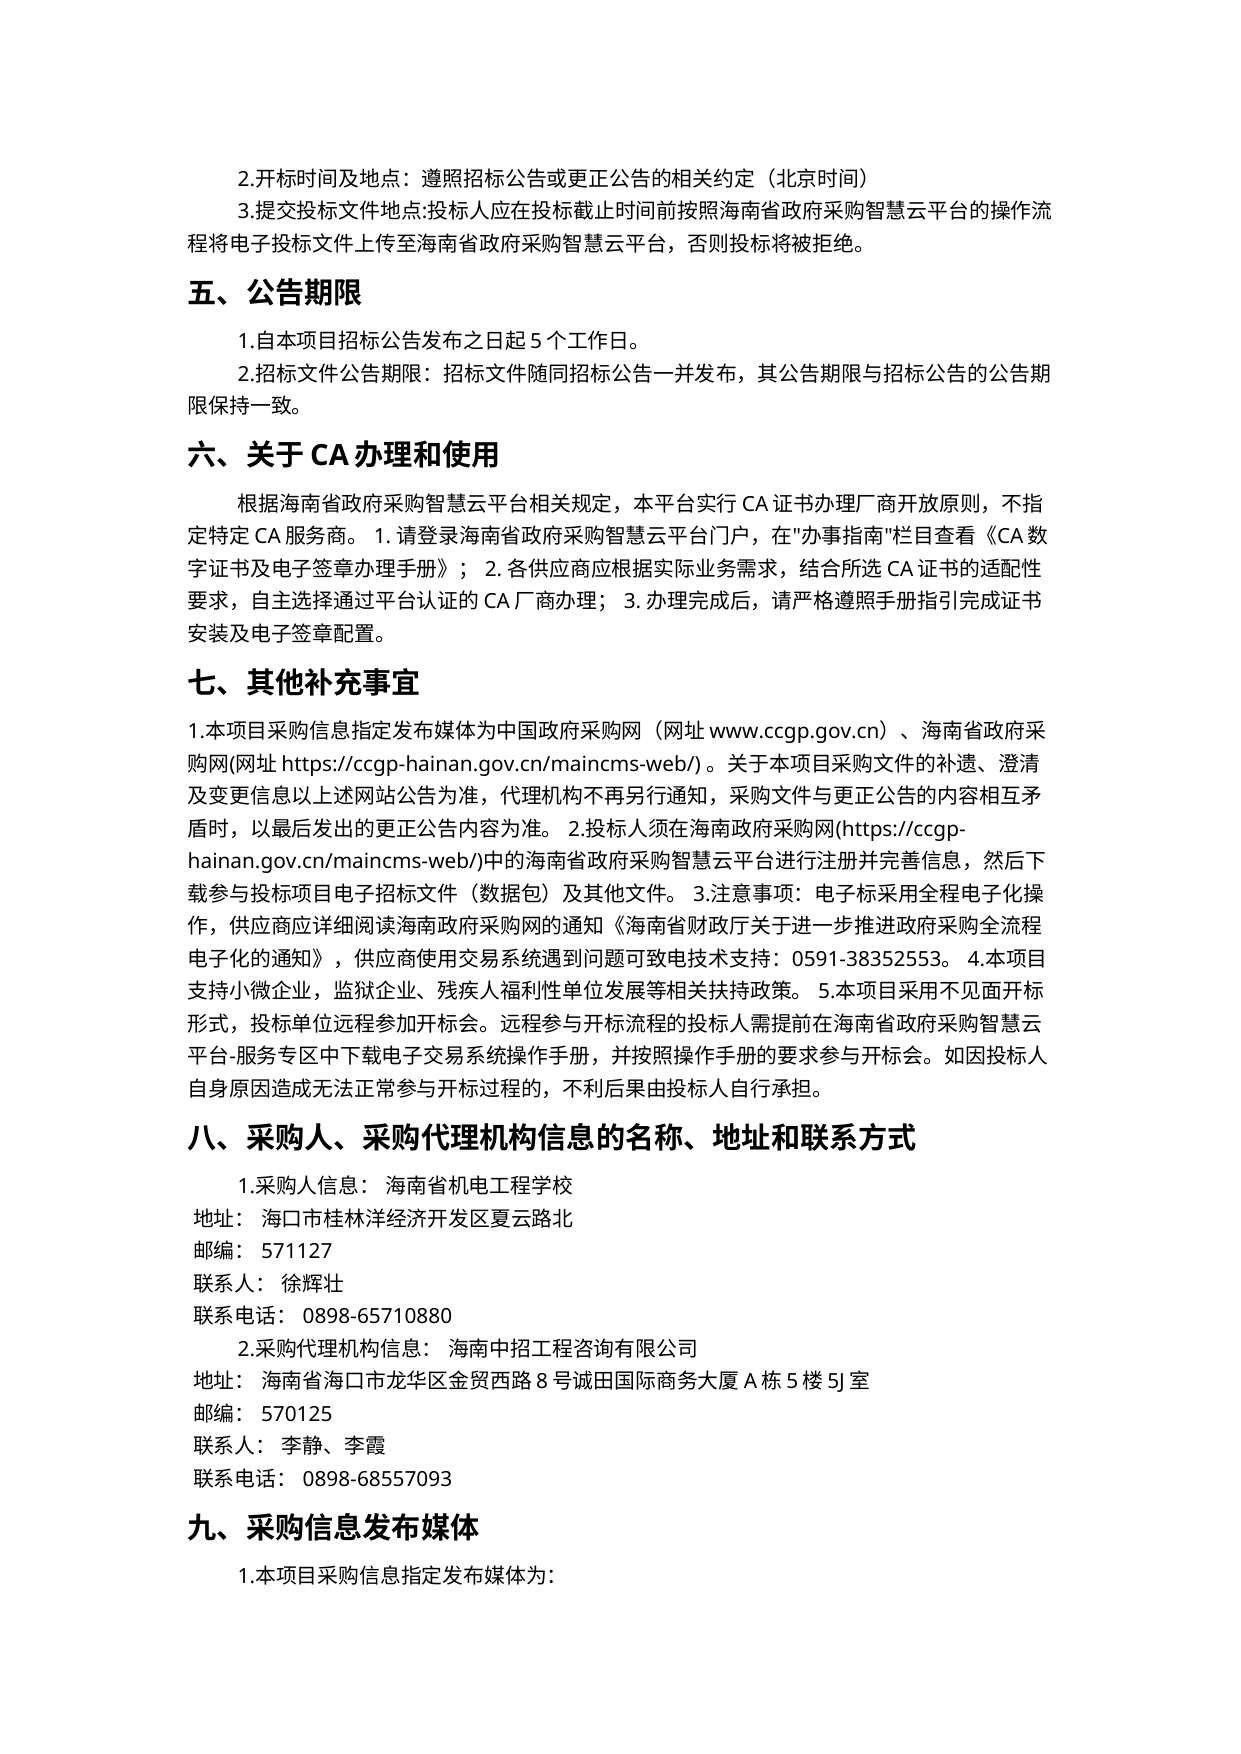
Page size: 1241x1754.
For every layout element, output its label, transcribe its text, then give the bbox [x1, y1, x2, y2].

text 联系人： 徐辉壮 [187, 1267, 1053, 1299]
text 地址： 海南省海口市龙华区金贸西路8号诚田国际商务大厦A栋5楼5J室 [187, 1364, 1053, 1397]
text 2.招标文件公告期限：招标文件随同招标公告一并发布，其公告期限与招标公告的公告期限保持一致。 [187, 357, 1053, 422]
text 联系电话： 0898-68557093 [187, 1462, 1053, 1494]
text 地址： 海口市桂林洋经济开发区夏云路北 [187, 1202, 1053, 1234]
text 九、采购信息发布媒体 [187, 1494, 1053, 1559]
text 五、公告期限 [187, 259, 1053, 324]
text 3.提交投标文件地点:投标人应在投标截止时间前按照海南省政府采购智慧云平台的操作流程将电子投标文件上传至海南省政府采购智慧云平台，否则投标将被拒绝。 [187, 194, 1053, 259]
text 七、其他补充事宜 [187, 649, 1053, 714]
text 1.自本项目招标公告发布之日起5个工作日。 [187, 324, 1053, 357]
text 邮编： 571127 [187, 1234, 1053, 1267]
text 联系人： 李静、李霞 [187, 1429, 1053, 1462]
text 联系电话： 0898-65710880 [187, 1299, 1053, 1332]
text 1.本项目采购信息指定发布媒体为： [187, 1559, 1053, 1592]
text 八、采购人、采购代理机构信息的名称、地址和联系方式 [187, 1104, 1053, 1169]
text 六、关于CA办理和使用 [187, 422, 1053, 487]
text 2.开标时间及地点：遵照招标公告或更正公告的相关约定（北京时间） [187, 162, 1053, 194]
text 2.采购代理机构信息： 海南中招工程咨询有限公司 [187, 1332, 1053, 1364]
text 邮编： 570125 [187, 1397, 1053, 1429]
text 根据海南省政府采购智慧云平台相关规定，本平台实行CA证书办理厂商开放原则，不指定特定CA服务商。 1. 请登录海南省政府采购智慧云平台门户，在"办事指南"栏目查看《CA数字证书及电子签章办理手册》； 2. 各供应商应根据实际业务需求，结合所选CA证书的适配性要求，自主选择通过平台认证的CA厂商办理； 3. 办理完成后，请严格遵照手册指引完成证书安装及电子签章配置。 [187, 487, 1053, 649]
text 1.采购人信息： 海南省机电工程学校 [187, 1169, 1053, 1202]
text 1.本项目采购信息指定发布媒体为中国政府采购网（网址www.ccgp.gov.cn）、海南省政府采购网(网址https://ccgp-hainan.gov.cn/maincms-web/) 。关于本项目采购文件的补遗、澄清及变更信息以上述网站公告为准，代理机构不再另行通知，采购文件与更正公告的内容相互矛盾时，以最后发出的更正公告内容为准。 2.投标人须在海南政府采购网(https://ccgp-hainan.gov.cn/maincms-web/)中的海南省政府采购智慧云平台进行注册并完善信息，然后下载参与投标项目电子招标文件（数据包）及其他文件。 3.注意事项：电子标采用全程电子化操作，供应商应详细阅读海南政府采购网的通知《海南省财政厅关于进一步推进政府采购全流程电子化的通知》，供应商使用交易系统遇到问题可致电技术支持：0591-38352553。 4.本项目支持小微企业，监狱企业、残疾人福利性单位发展等相关扶持政策。 5.本项目采用不见面开标形式，投标单位远程参加开标会。远程参与开标流程的投标人需提前在海南省政府采购智慧云平台-服务专区中下载电子交易系统操作手册，并按照操作手册的要求参与开标会。如因投标人自身原因造成无法正常参与开标过程的，不利后果由投标人自行承担。 [187, 714, 1053, 1104]
